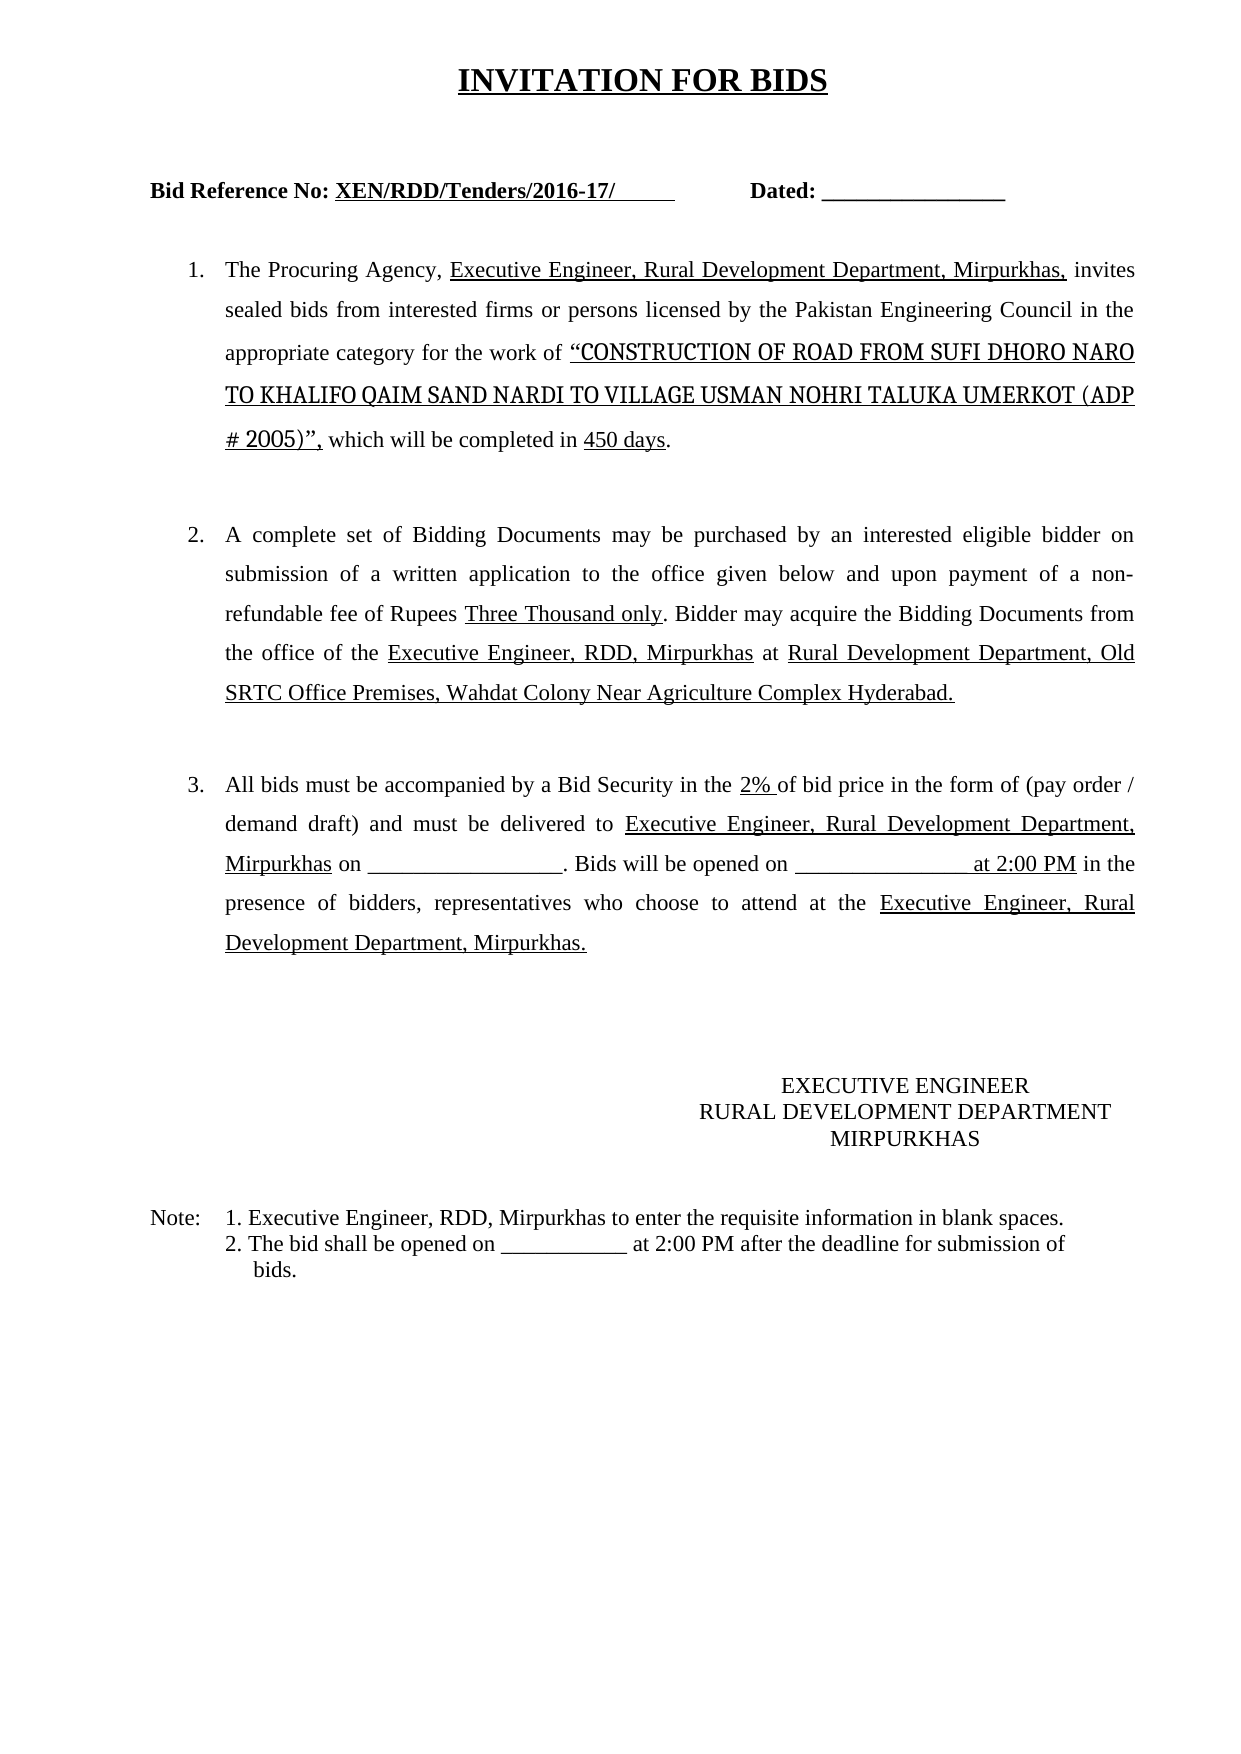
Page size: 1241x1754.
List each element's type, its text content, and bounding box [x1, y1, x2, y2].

text INVITATION FOR BIDS [150, 60, 1135, 98]
text Bid Reference No: XEN/RDD/Tenders/2016-17/ Dated: ________________ [150, 177, 1135, 204]
list All bids must be accompanied by a Bid Security in the 2% of bid price in the form of (pay order / demand draft) and must be delivered to Executive Engineer, Rural Development Department, Mirpurkhas on _________________. Bids will be opened on _______________ at 2:00 PM in the presence of bidders, representatives who choose to attend at the Executive Engineer, Rural Development Department, Mirpurkhas. [187, 771, 1135, 955]
text Note: 1. Executive Engineer, RDD, Mirpurkhas to enter the requisite information in blank spaces. [150, 1204, 1135, 1230]
text bids. [253, 1257, 1135, 1283]
text 2. The bid shall be opened on ___________ at 2:00 PM after the deadline for submission of [187, 1230, 1135, 1257]
text RURAL DEVELOPMENT DEPARTMENT [675, 1098, 1135, 1125]
text MIRPURKHAS [675, 1125, 1135, 1151]
text EXECUTIVE ENGINEER [675, 1072, 1135, 1098]
list A complete set of Bidding Documents may be purchased by an interested eligible bidder on submission of a written application to the office given below and upon payment of a non-refundable fee of Rupees Three Thousand only. Bidder may acquire the Bidding Documents from the office of the Executive Engineer, RDD, Mirpurkhas at Rural Development Department, Old SRTC Office Premises, Wahdat Colony Near Agriculture Complex Hyderabad. [187, 521, 1135, 705]
list The Procuring Agency, Executive Engineer, Rural Development Department, Mirpurkhas, invites sealed bids from interested firms or persons licensed by the Pakistan Engineering Council in the appropriate category for the work of “CONSTRUCTION OF ROAD FROM SUFI DHORO NARO TO KHALIFO QAIM SAND NARDI TO VILLAGE USMAN NOHRI TALUKA UMERKOT (ADP # 2005)”, which will be completed in 450 days. [187, 256, 1135, 453]
